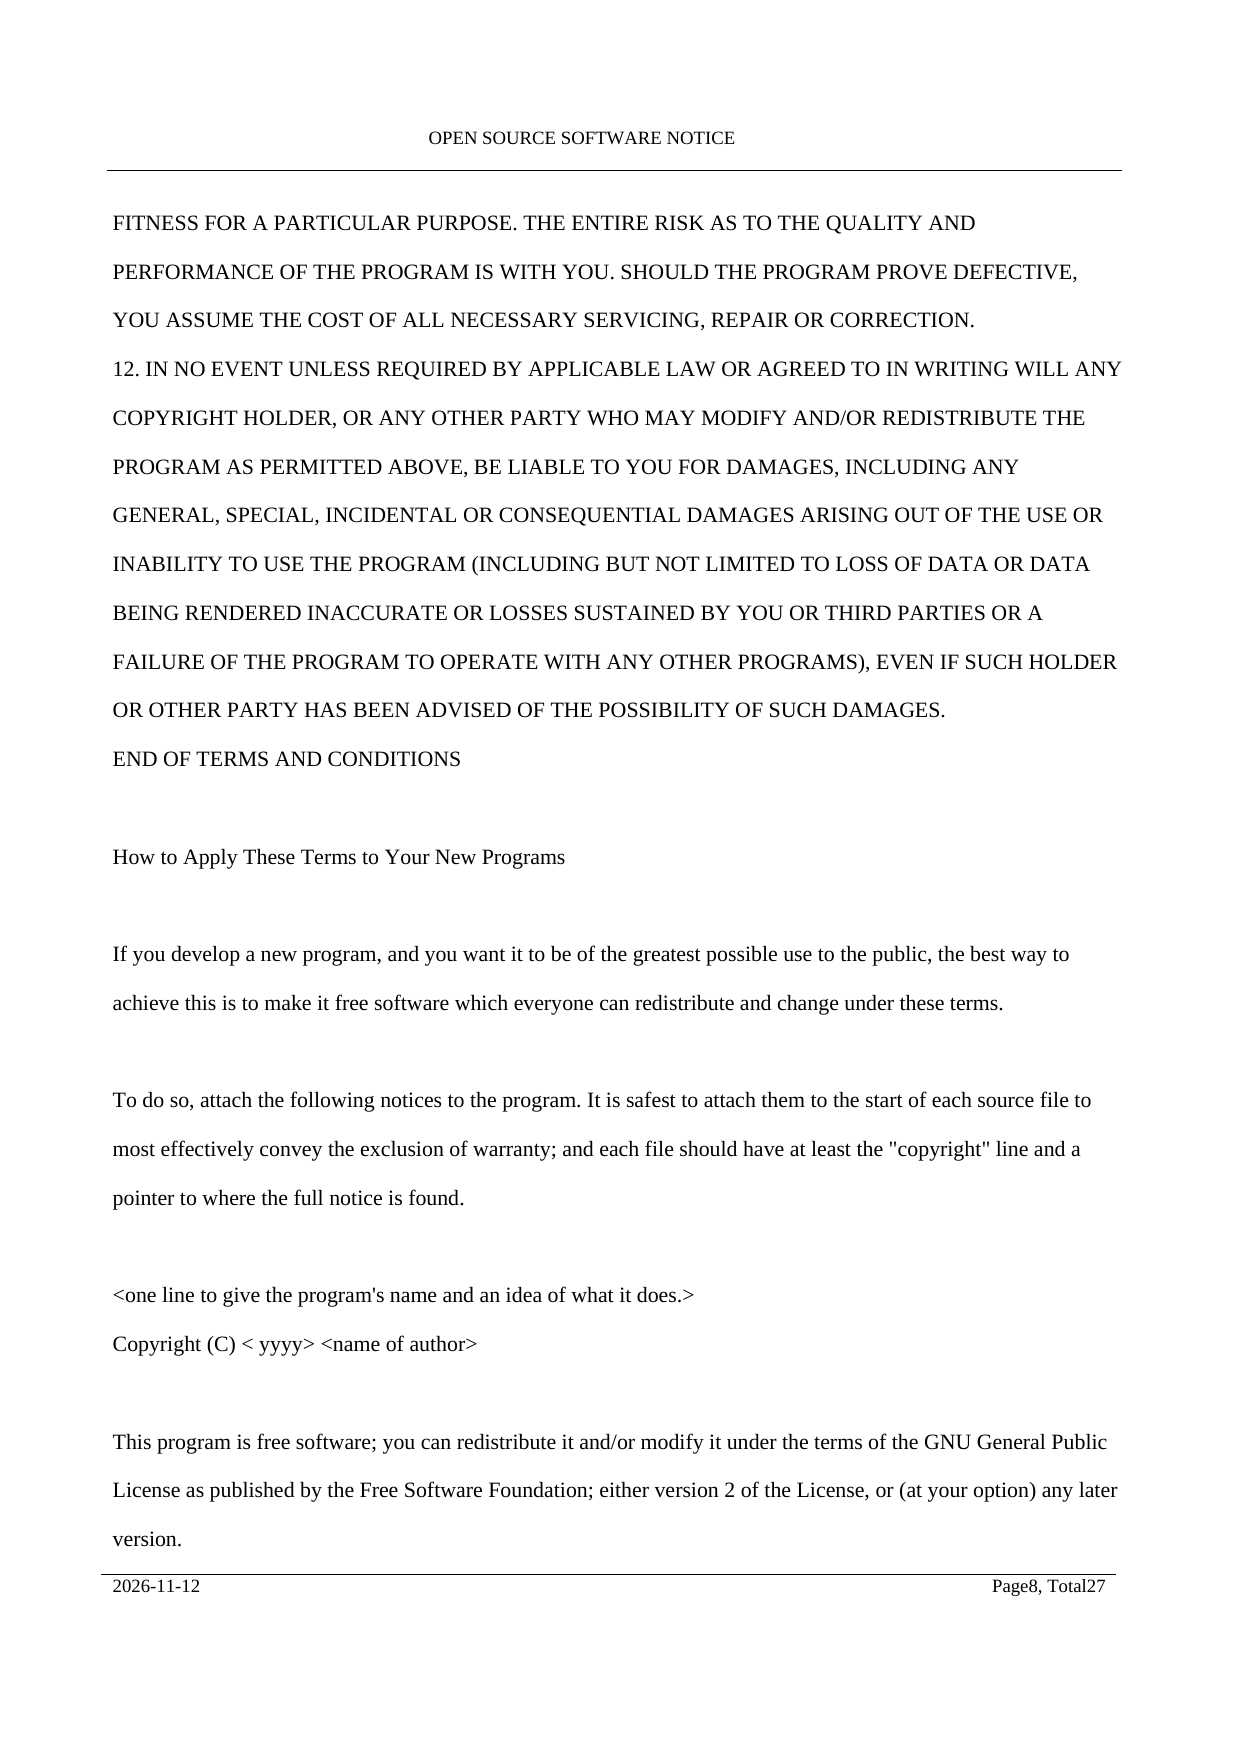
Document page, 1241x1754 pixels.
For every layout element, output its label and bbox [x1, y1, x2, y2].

text [112, 206, 1128, 1555]
